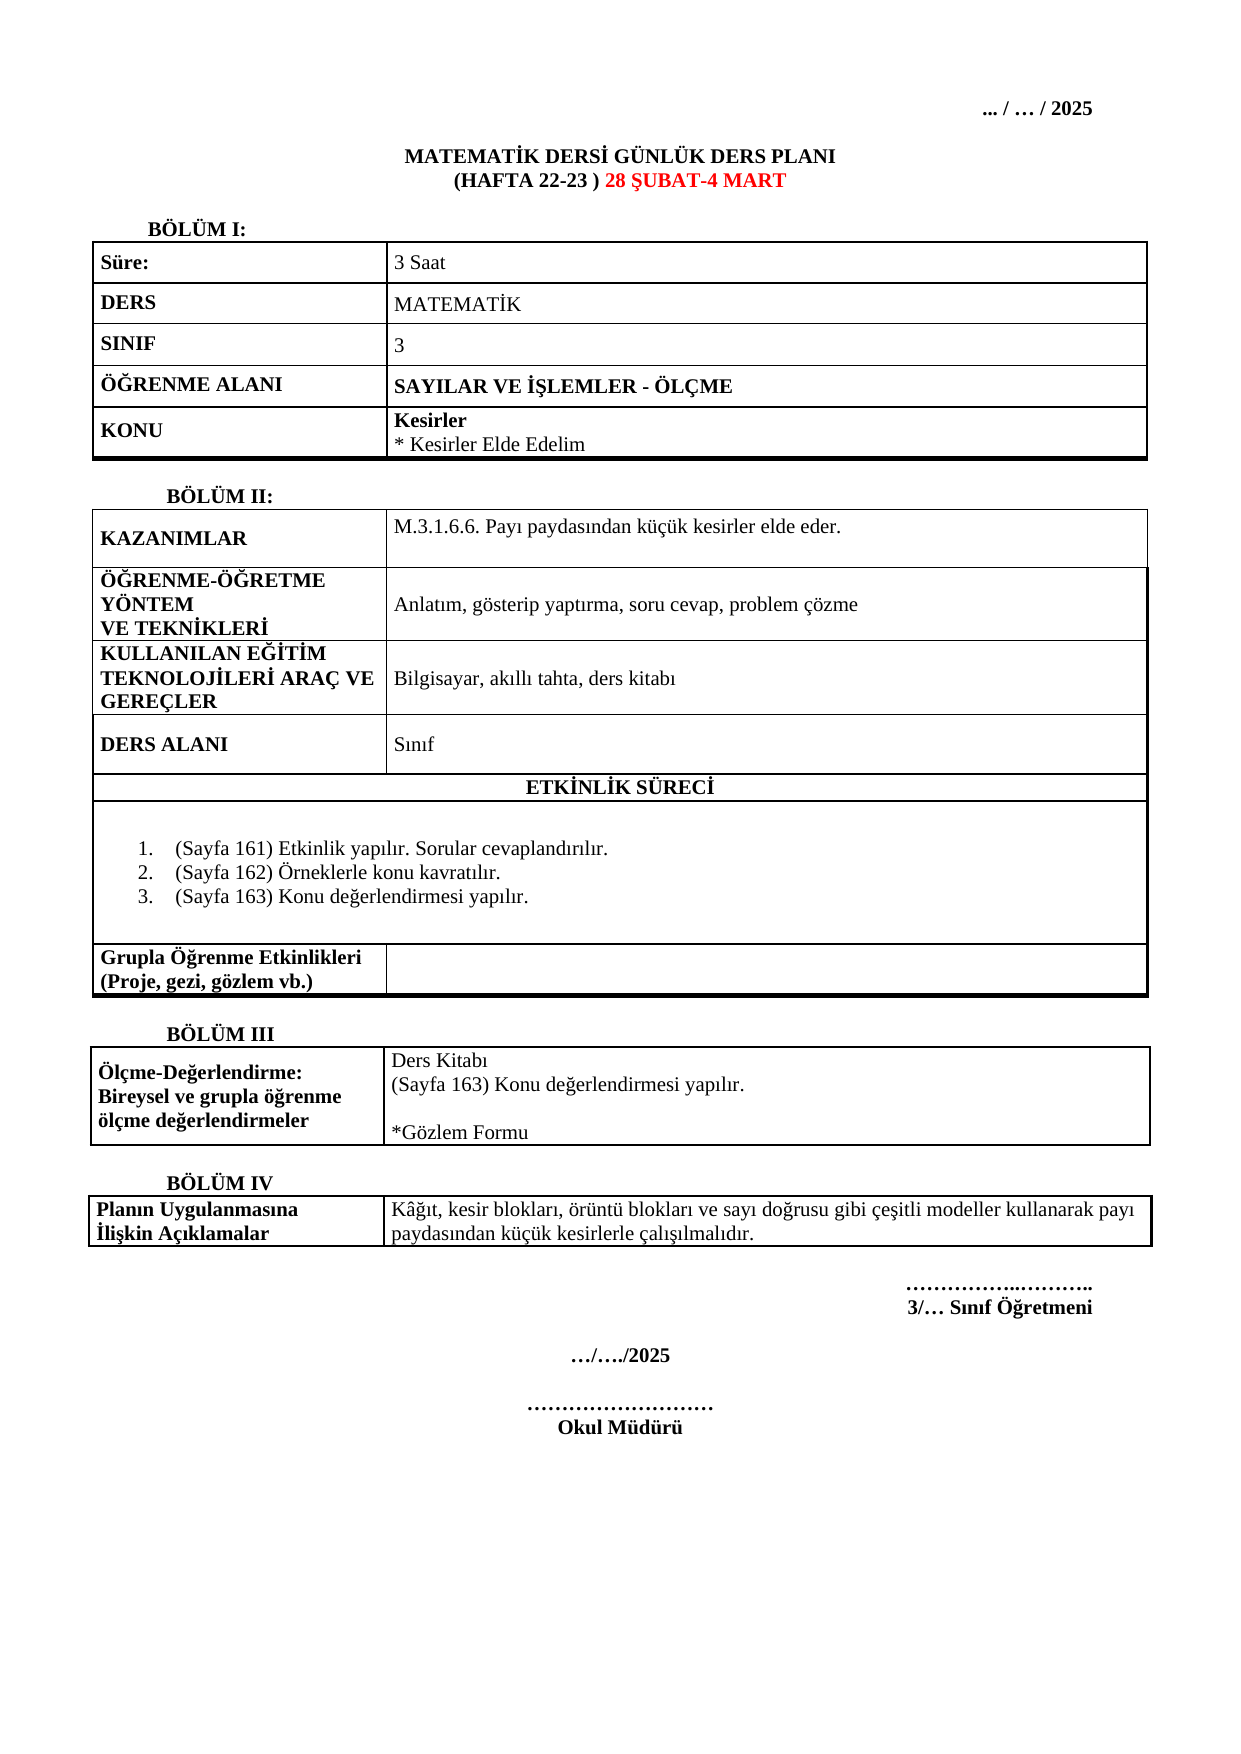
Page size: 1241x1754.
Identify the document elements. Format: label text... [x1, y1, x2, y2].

text ……………..……….. [148, 1271, 1092, 1295]
subtitle BÖLÜM III [148, 1022, 1092, 1046]
table_cell Kesirler * Kesirler Elde Edelim [388, 408, 1146, 456]
table_cell Anlatım, gösterip yaptırma, soru cevap, problem çözme [387, 568, 1146, 640]
text Okul Müdürü [148, 1415, 1092, 1439]
text BÖLÜM I: [148, 217, 1092, 241]
text BÖLÜM II: [148, 484, 1092, 508]
table_cell Bilgisayar, akıllı tahta, ders kitabı [387, 641, 1146, 713]
text (HAFTA 22-23 ) 28 ŞUBAT-4 MART [148, 168, 1092, 192]
text …/…./2025 [148, 1343, 1092, 1367]
table_cell DERS [94, 284, 386, 323]
table_cell Grupla Öğrenme Etkinlikleri (Proje, gezi, gözlem vb.) [94, 945, 386, 993]
table_header 3 Saat [388, 243, 1146, 282]
text ……………………… [148, 1391, 1092, 1415]
table_cell ETKİNLİK SÜRECİ [94, 775, 1146, 800]
subtitle BÖLÜM IV [148, 1170, 1092, 1194]
table_cell SINIF [94, 324, 386, 365]
table_cell KULLANILAN EĞİTİM TEKNOLOJİLERİ ARAÇ VE GEREÇLER [93, 641, 386, 713]
table_cell (Sayfa 161) Etkinlik yapılır. Sorular cevaplandırılır. (Sayfa 162) Örneklerle konu kavratılır. (Sayfa 163) Konu değerlendirmesi yapılır. [94, 802, 1146, 943]
table_cell Sınıf [387, 715, 1146, 773]
table_cell ÖĞRENME-ÖĞRETME YÖNTEM VE TEKNİKLERİ [93, 568, 386, 640]
table_cell 3 [388, 324, 1146, 365]
table_header KAZANIMLAR [93, 510, 386, 567]
table_cell KONU [94, 408, 386, 456]
text MATEMATİK DERSİ GÜNLÜK DERS PLANI [148, 144, 1092, 168]
table_header Ders Kitabı (Sayfa 163) Konu değerlendirmesi yapılır. *Gözlem Formu [385, 1048, 1149, 1144]
table_cell MATEMATİK [388, 284, 1146, 323]
table_cell ÖĞRENME ALANI [94, 366, 386, 406]
table_header M.3.1.6.6. Payı paydasından küçük kesirler elde eder. [387, 510, 1147, 567]
text ... / … / 2025 [148, 96, 1092, 120]
table_cell [387, 945, 1146, 993]
table_header Kâğıt, kesir blokları, örüntü blokları ve sayı doğrusu gibi çeşitli modeller kullanarak payı paydasından küçük kesirlerle çalışılmalıdır. [385, 1197, 1150, 1245]
table_header Planın Uygulanmasına İlişkin Açıklamalar [90, 1197, 383, 1245]
table_cell SAYILAR VE İŞLEMLER - ÖLÇME [388, 366, 1146, 406]
table_header Süre: [94, 243, 386, 282]
text 3/… Sınıf Öğretmeni [148, 1295, 1092, 1319]
table_header Ölçme-Değerlendirme: Bireysel ve grupla öğrenme ölçme değerlendirmeler [92, 1048, 383, 1144]
table_cell DERS ALANI [94, 715, 386, 773]
